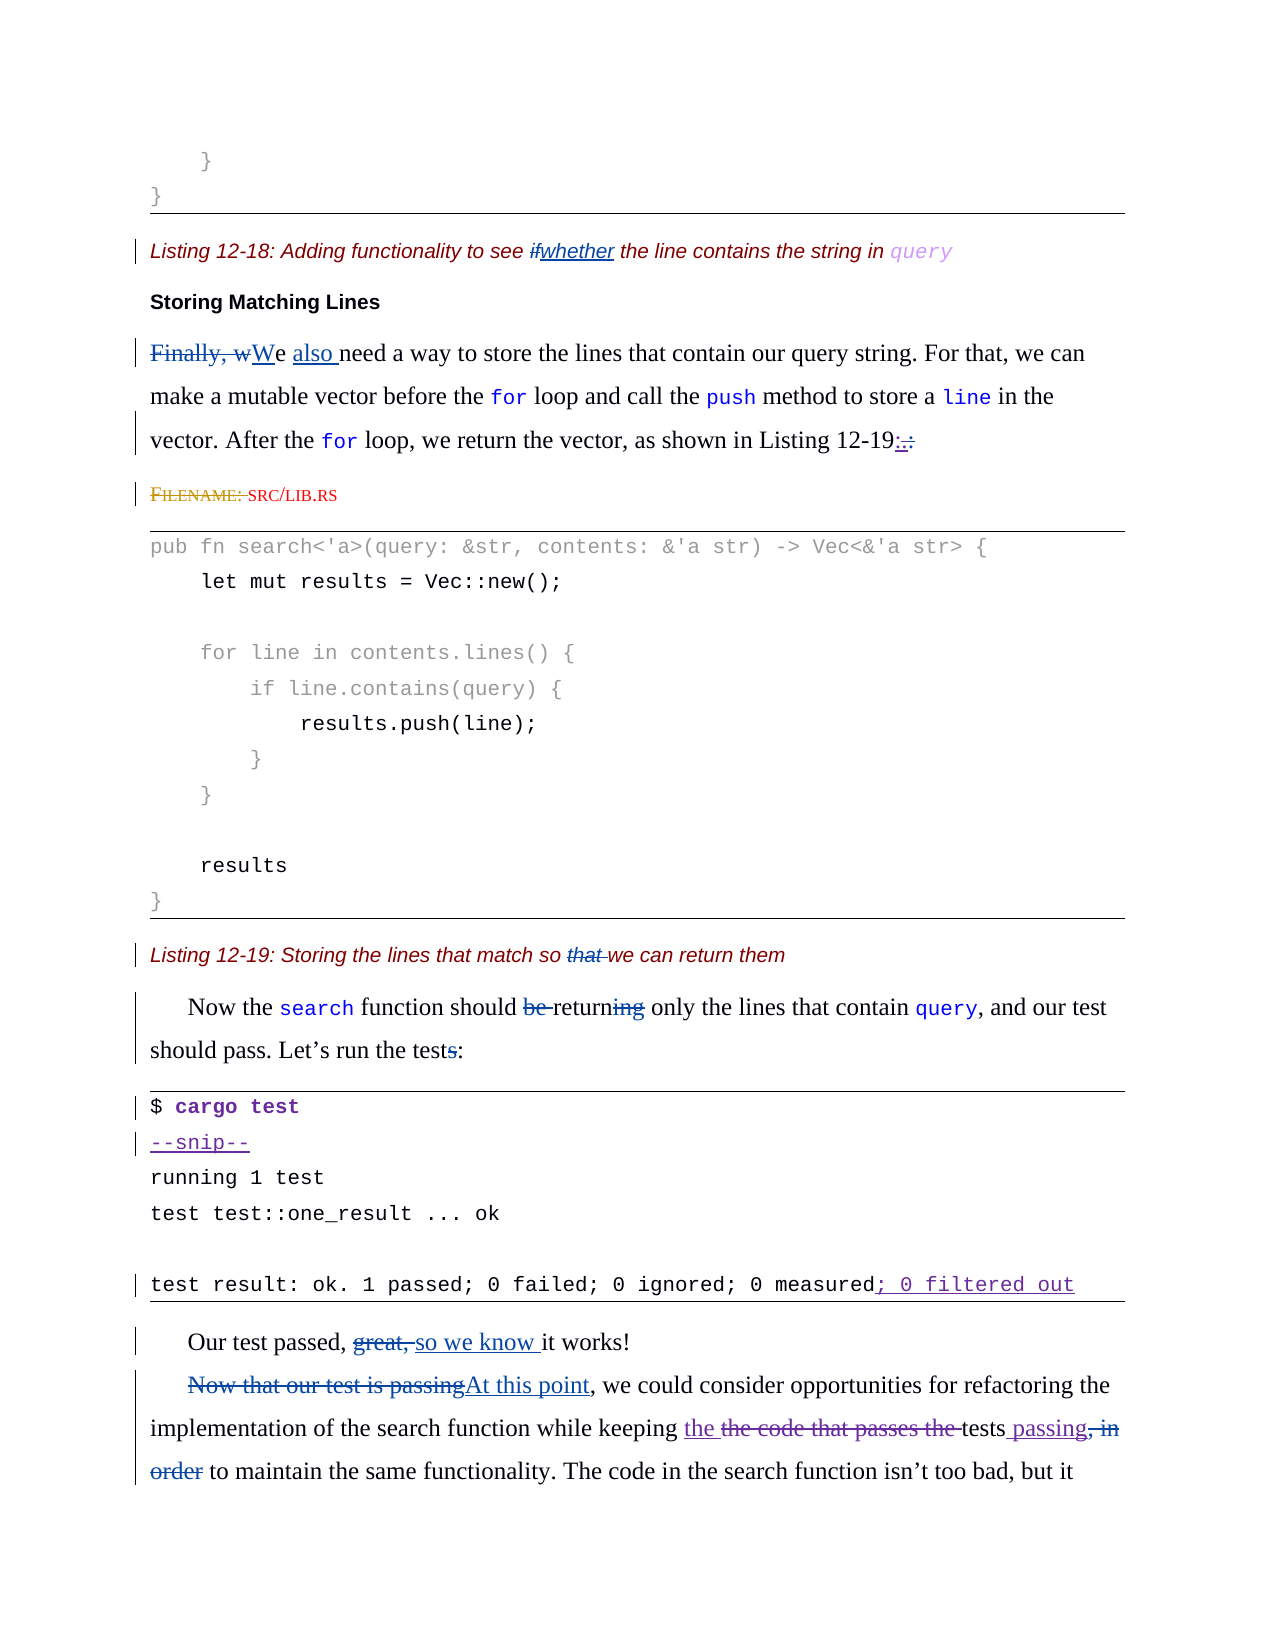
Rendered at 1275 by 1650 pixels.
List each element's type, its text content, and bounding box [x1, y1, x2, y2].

text Now the search function should return only the lines that contain query, and our test should pass. Let’s run the test: [150, 992, 1125, 1064]
text for line in contents.lines() { [150, 642, 1125, 666]
text e need a way to store the lines that contain our query string. For that, we can make a mutable vector before the for loop and call the push method to store a line in the vector. After the for loop, we return the vector, as shown in Listing 12-19 [150, 338, 1125, 455]
text Our test passed, it works! [150, 1327, 1125, 1355]
text results.push(line); [150, 713, 1125, 737]
text Storing Matching Lines [150, 290, 1125, 314]
text test result: ok. 1 passed; 0 failed; 0 ignored; 0 measured [150, 1273, 1125, 1301]
text } [150, 784, 1125, 807]
text src/lib.rs [150, 482, 1125, 506]
text } [150, 185, 1125, 213]
text } [150, 748, 1125, 772]
text if line.contains(query) { [150, 678, 1125, 701]
list Listing 12-19: Storing the lines that match so we can return them [150, 943, 1125, 967]
text } [150, 890, 1125, 918]
text test test::one_result ... ok [150, 1203, 1125, 1226]
text pub fn search<'a>(query: &str, contents: &'a str) -> Vec<&'a str> { [150, 532, 1125, 559]
text } [150, 150, 1125, 174]
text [150, 1370, 1125, 1485]
text results [150, 855, 1125, 878]
list Listing 12-18: Adding functionality to see the line contains the string in query [150, 238, 1125, 264]
text running 1 test [150, 1167, 1125, 1191]
text $ cargo test [150, 1092, 1125, 1120]
text let mut results = Vec::new(); [150, 571, 1125, 595]
